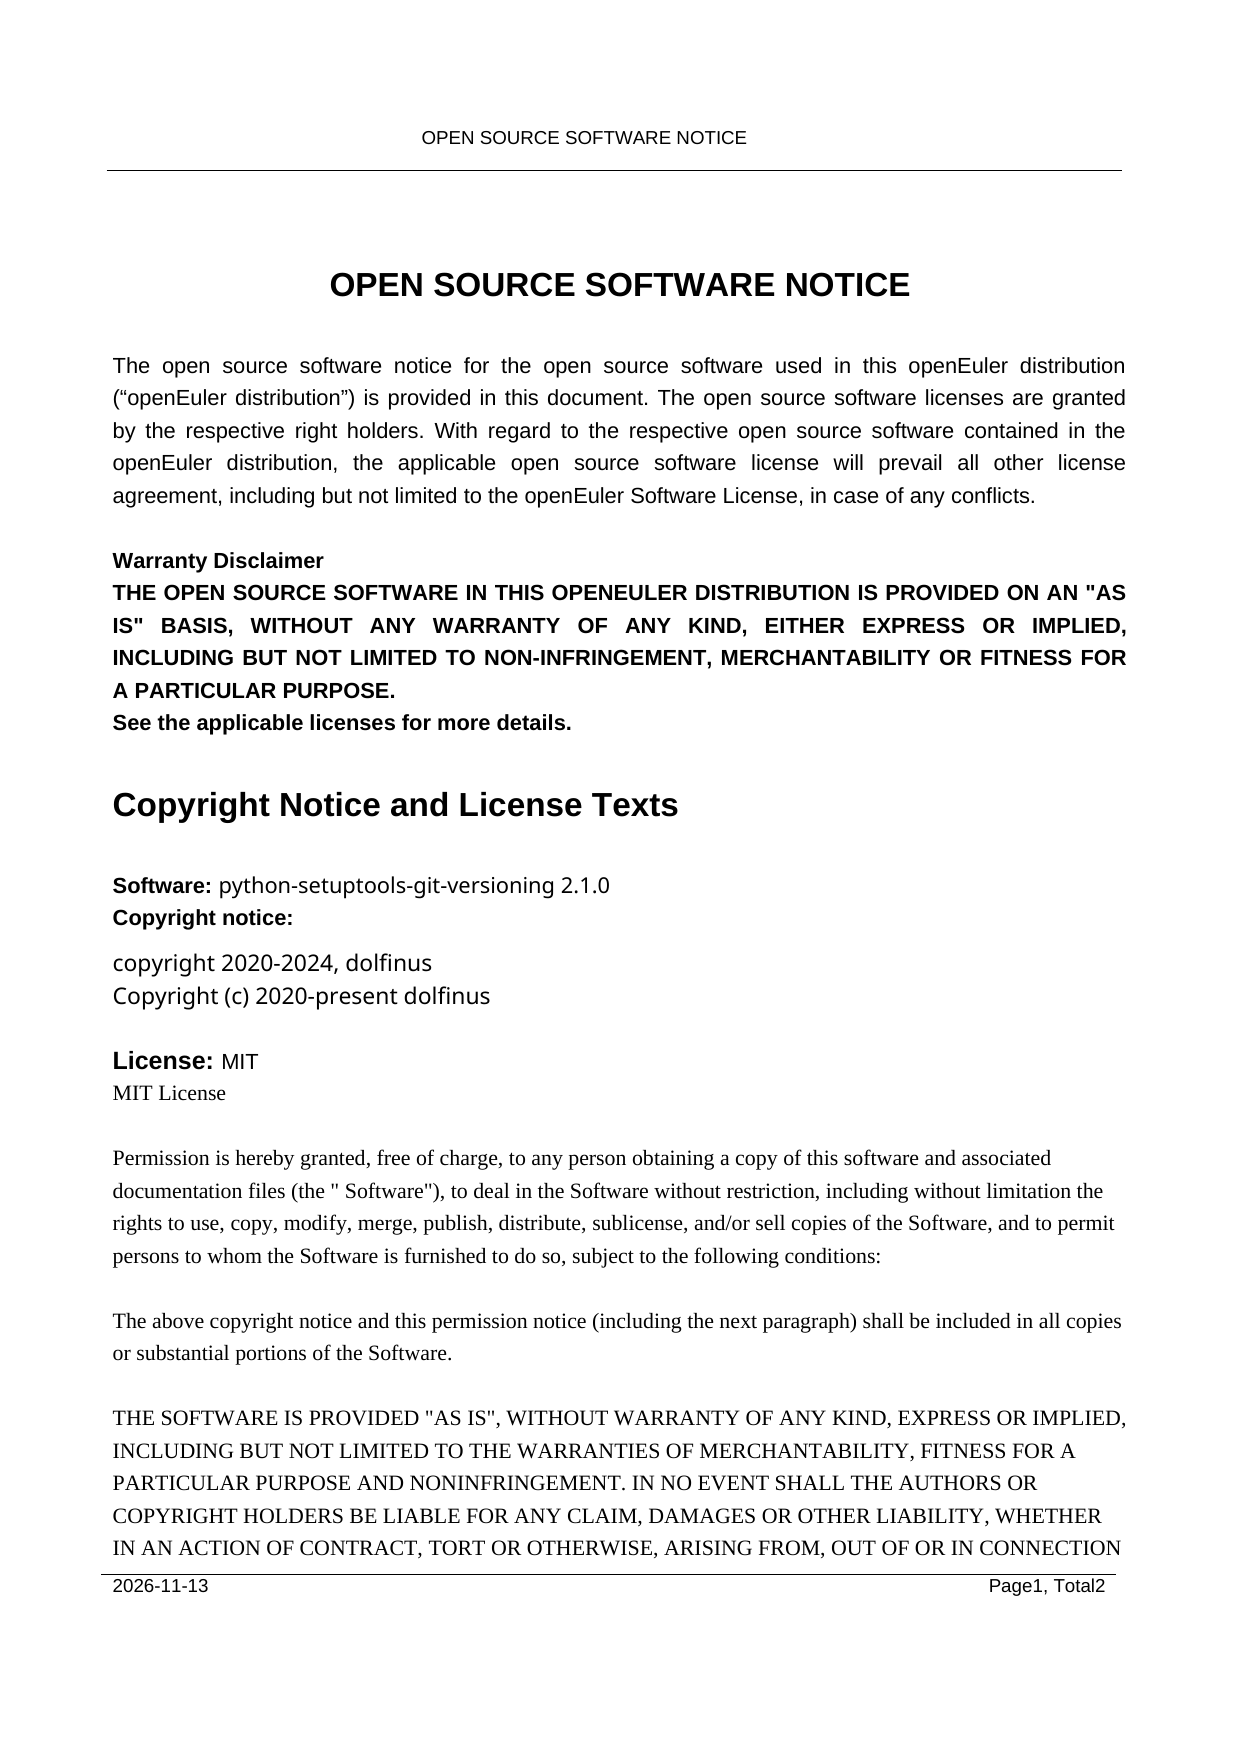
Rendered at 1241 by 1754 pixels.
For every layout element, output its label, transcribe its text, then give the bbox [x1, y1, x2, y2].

title Software: python-setuptools-git-versioning 2.1.0 [112, 869, 1128, 901]
text Copyright Notice and License Texts [112, 771, 1128, 836]
text Warranty Disclaimer [112, 544, 1128, 576]
text copyright 2020-2024, dolfinus Copyright (c) 2020-present dolfinus [112, 947, 1128, 1044]
text THE OPEN SOURCE SOFTWARE IN THIS OPENEULER DISTRIBUTION IS PROVIDED ON AN "AS IS" BASIS, WITHOUT ANY WARRANTY OF ANY KIND, EITHER EXPRESS OR IMPLIED, INCLUDING BUT NOT LIMITED TO NON-INFRINGEMENT, MERCHANTABILITY OR FITNESS FOR A PARTICULAR PURPOSE. See the applicable licenses for more details. [112, 576, 1128, 739]
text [112, 1077, 1128, 1564]
text Copyright notice: [112, 901, 1128, 934]
text OPEN SOURCE SOFTWARE NOTICE [112, 251, 1128, 316]
text The open source software notice for the open source software used in this openEuler distribution (“openEuler distribution”) is provided in this document. The open source software licenses are granted by the respective right holders. With regard to the respective open source software contained in the openEuler distribution, the applicable open source software license will prevail all other license agreement, including but not limited to the openEuler Software License, in case of any conflicts. [112, 349, 1128, 511]
text License: MIT [112, 1044, 1128, 1077]
